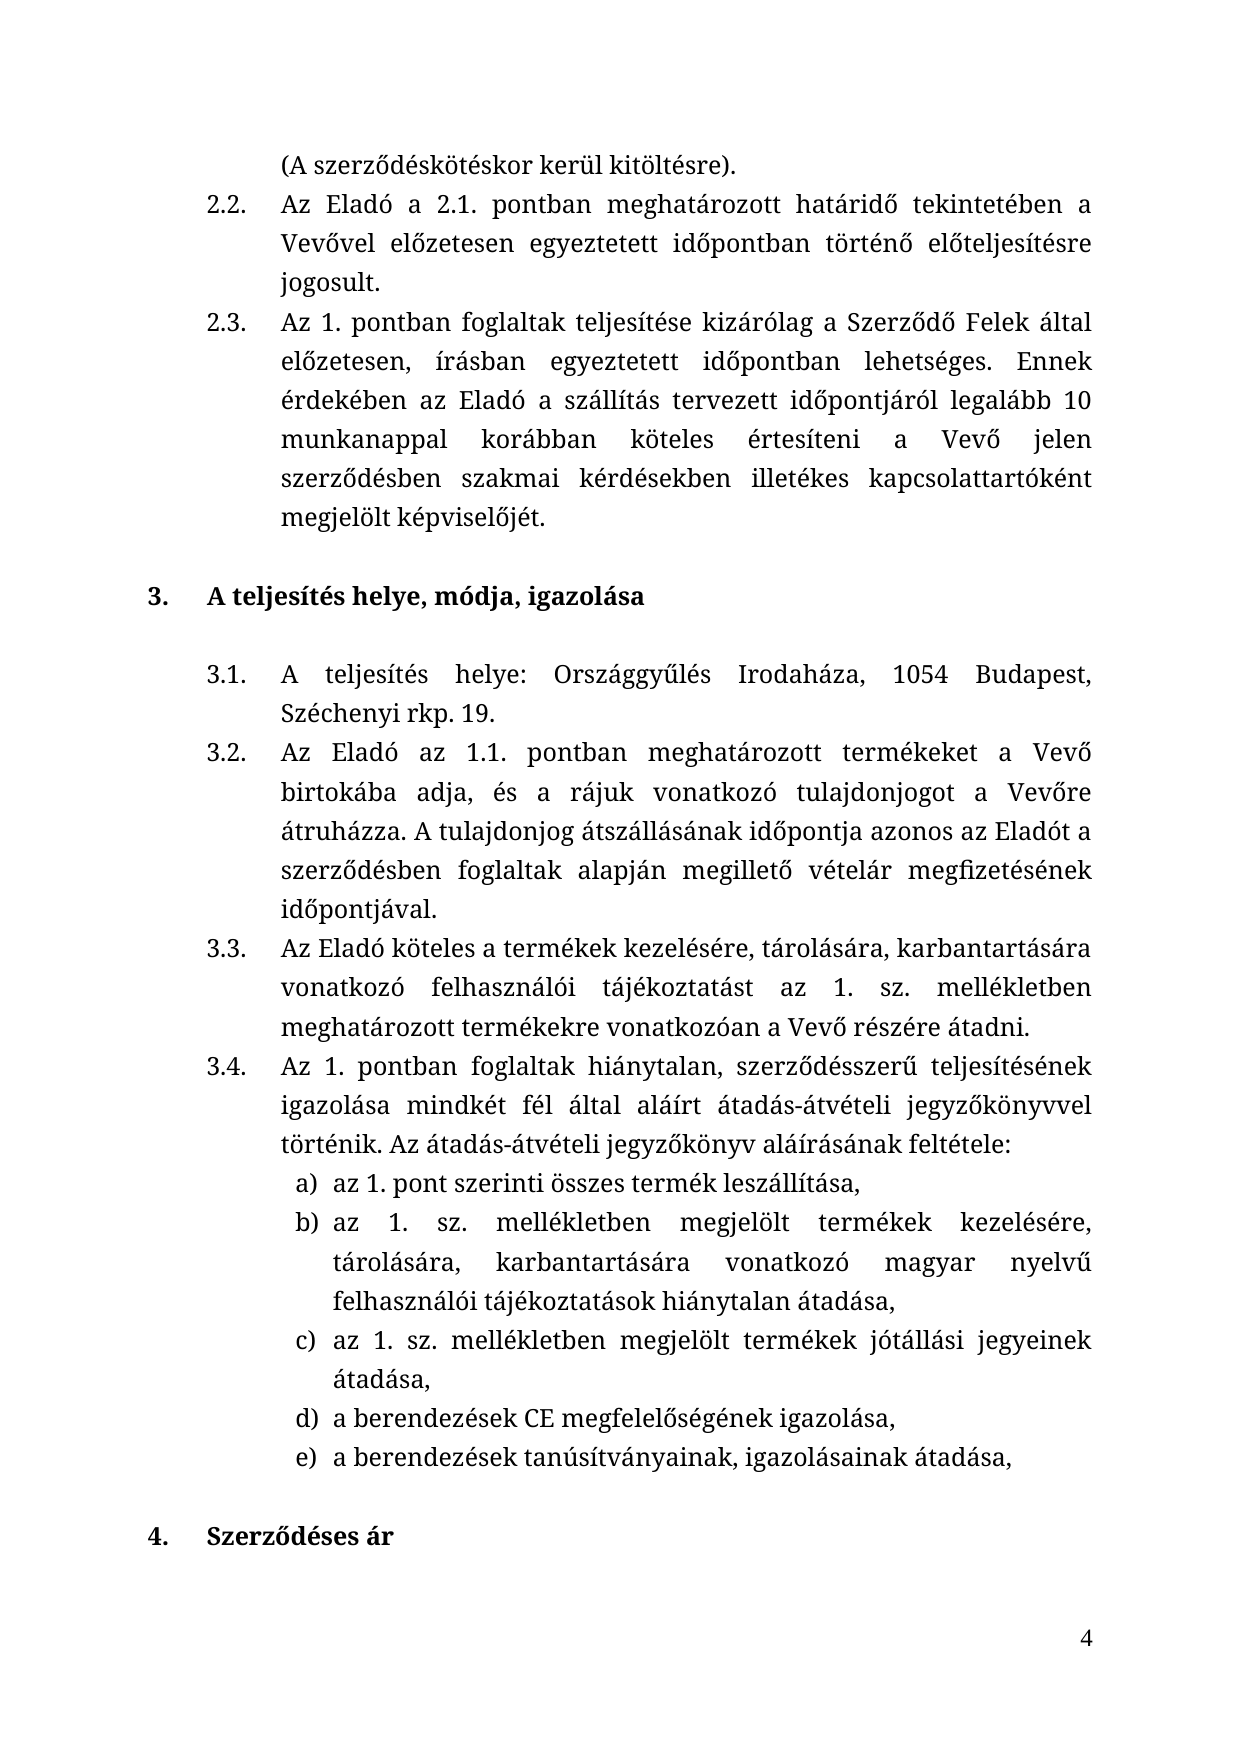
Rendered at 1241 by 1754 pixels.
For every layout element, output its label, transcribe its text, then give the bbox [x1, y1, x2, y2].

list Szerződéses ár [148, 1518, 1093, 1552]
list Az Eladó a 2.1. pontban meghatározott határidő tekintetében a Vevővel előzetesen egyeztetett időpontban történő előteljesítésre jogosult. [206, 187, 1093, 299]
list Az 1. pontban foglaltak hiánytalan, szerződésszerű teljesítésének igazolása mindkét fél által aláírt átadás-átvételi jegyzőkönyvvel történik. Az átadás-átvételi jegyzőkönyv aláírásának feltétele: [206, 1048, 1093, 1161]
list az 1. sz. mellékletben megjelölt termékek kezelésére, tárolására, karbantartására vonatkozó magyar nyelvű felhasználói tájékoztatások hiánytalan átadása, [295, 1205, 1093, 1317]
list a berendezések tanúsítványainak, igazolásainak átadása, [295, 1440, 1093, 1474]
list A teljesítés helye: Országgyűlés Irodaháza, 1054 Budapest, Széchenyi rkp. 19. [206, 657, 1093, 730]
list az 1. sz. mellékletben megjelölt termékek jótállási jegyeinek átadása, [295, 1323, 1093, 1396]
list a berendezések CE megfelelőségének igazolása, [295, 1401, 1093, 1435]
list az 1. pont szerinti összes termék leszállítása, [295, 1166, 1093, 1200]
list Az 1. pontban foglaltak teljesítése kizárólag a Szerződő Felek által előzetesen, írásban egyeztetett időpontban lehetséges. Ennek érdekében az Eladó a szállítás tervezett időpontjáról legalább 10 munkanappal korábban köteles értesíteni a Vevő jelen szerződésben szakmai kérdésekben illetékes kapcsolattartóként megjelölt képviselőjét. [206, 304, 1093, 534]
list Az Eladó köteles a termékek kezelésére, tárolására, karbantartására vonatkozó felhasználói tájékoztatást az 1. sz. mellékletben meghatározott termékekre vonatkozóan a Vevő részére átadni. [206, 931, 1093, 1043]
list Az Eladó az 1.1. pontban meghatározott termékeket a Vevő birtokába adja, és a rájuk vonatkozó tulajdonjogot a Vevőre átruházza. A tulajdonjog átszállásának időpontja azonos az Eladót a szerződésben foglaltak alapján megillető vételár megfizetésének időpontjával. [206, 735, 1093, 926]
list (A szerződéskötéskor kerül kitöltésre). [281, 148, 1093, 182]
list A teljesítés helye, módja, igazolása [148, 578, 1093, 612]
